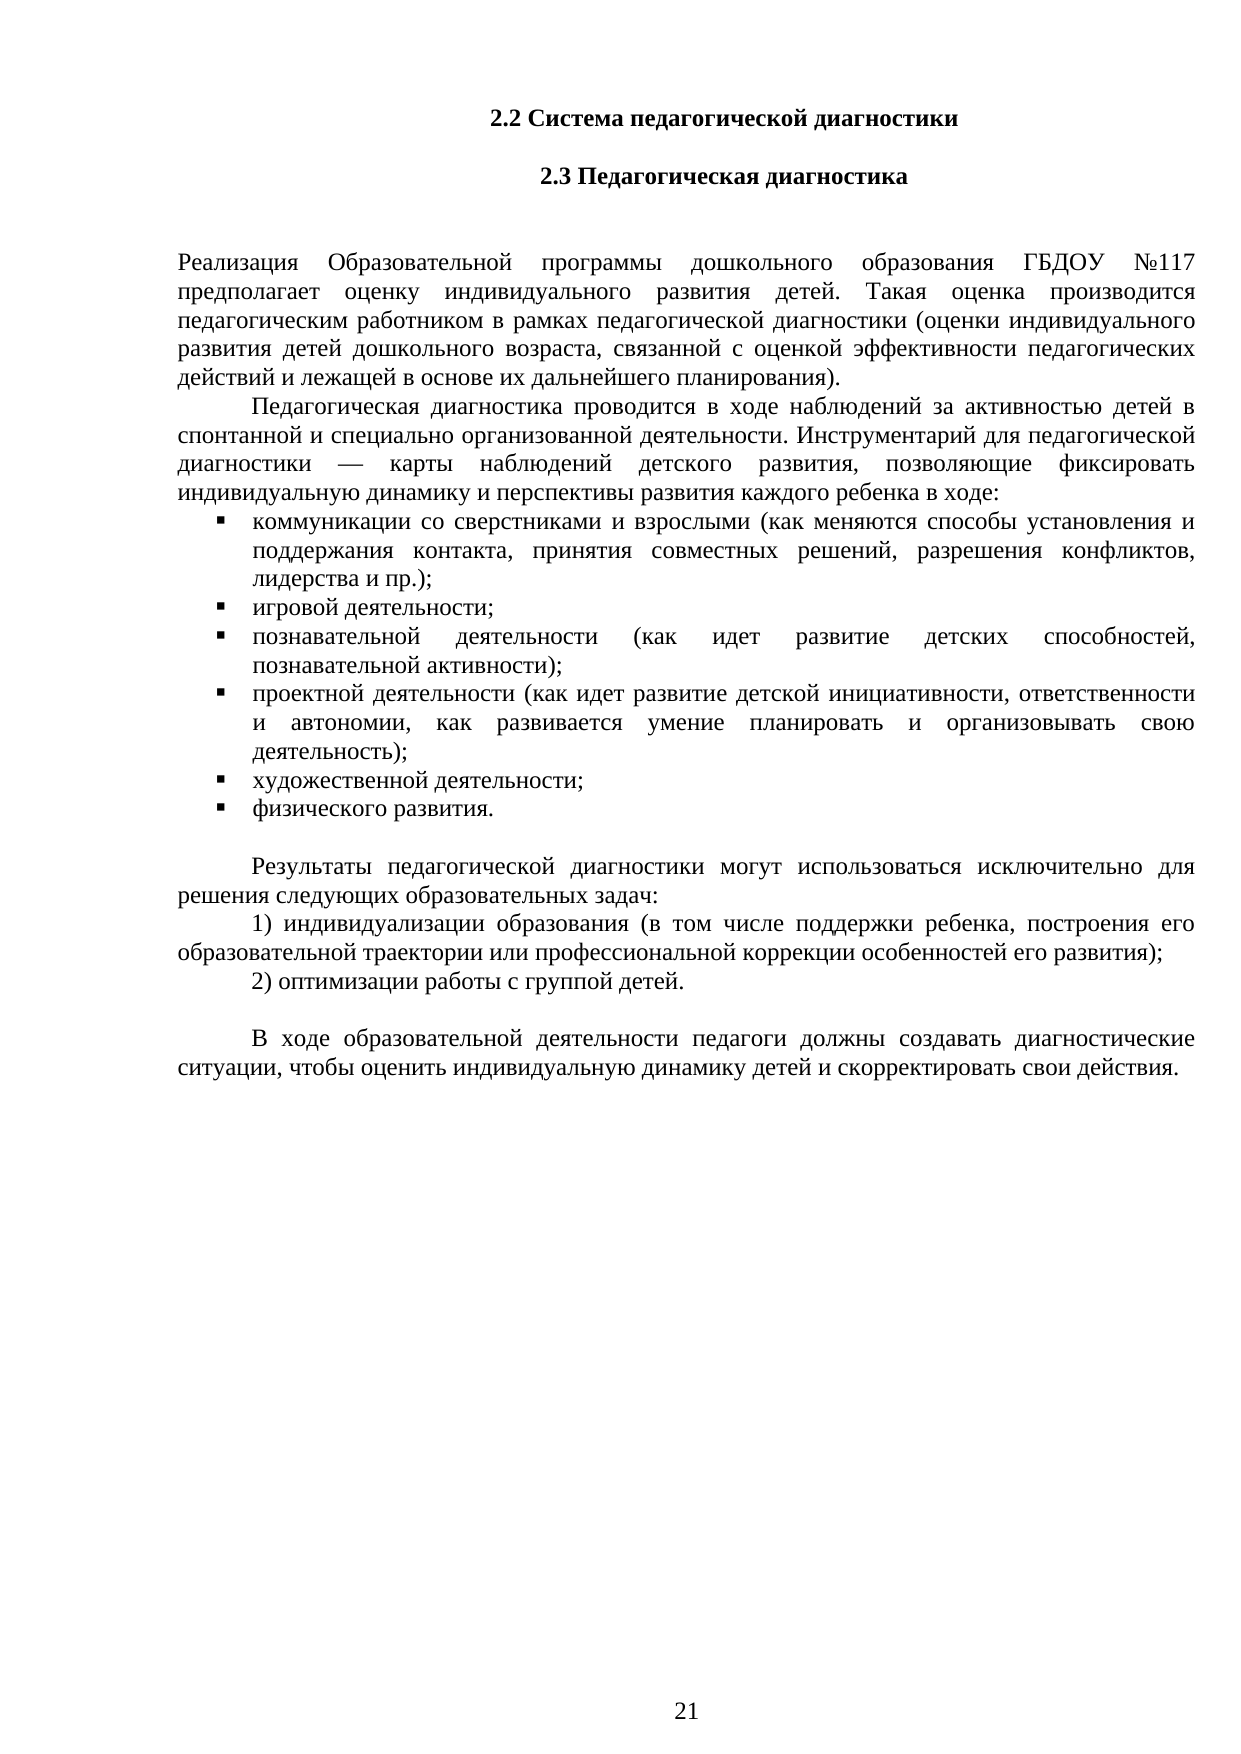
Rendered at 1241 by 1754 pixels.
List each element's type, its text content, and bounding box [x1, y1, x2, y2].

list коммуникации со сверстниками и взрослыми (как меняются способы установления и поддержания контакта, принятия совместных решений, разрешения конфликтов, лидерства и пр.); [215, 506, 1196, 592]
list познавательной деятельности (как идет развитие детских способностей, познавательной активности); [215, 621, 1196, 678]
list Система педагогической диагностики [252, 103, 1196, 132]
text В ходе образовательной деятельности педагоги должны создавать диагностические ситуации, чтобы оценить индивидуальную динамику детей и скорректировать свои действия. [177, 1023, 1196, 1081]
text 2) оптимизации работы с группой детей. [177, 966, 1196, 995]
list физического развития. [215, 793, 1196, 822]
text Результаты педагогической диагностики могут использоваться исключительно для решения следующих образовательных задач: [177, 851, 1196, 908]
list игровой деятельности; [215, 592, 1196, 621]
list проектной деятельности (как идет развитие детской инициативности, ответственности и автономии, как развивается умение планировать и организовывать свою деятельность); [215, 678, 1196, 765]
list Педагогическая диагностика [252, 161, 1196, 190]
text Реализация Образовательной программы дошкольного образования ГБДОУ №117 предполагает оценку индивидуального развития детей. Такая оценка производится педагогическим работником в рамках педагогической диагностики (оценки индивидуального развития детей дошкольного возраста, связанной с оценкой эффективности педагогических действий и лежащей в основе их дальнейшего планирования). [177, 247, 1196, 391]
list художественной деятельности; [215, 765, 1196, 793]
text 1) индивидуализации образования (в том числе поддержки ребенка, построения его образовательной траектории или профессиональной коррекции особенностей его развития); [177, 908, 1196, 966]
text Педагогическая диагностика проводится в ходе наблюдений за активностью детей в спонтанной и специально организованной деятельности. Инструментарий для педагогической диагностики — карты наблюдений детского развития, позволяющие фиксировать индивидуальную динамику и перспективы развития каждого ребенка в ходе: [177, 391, 1196, 506]
